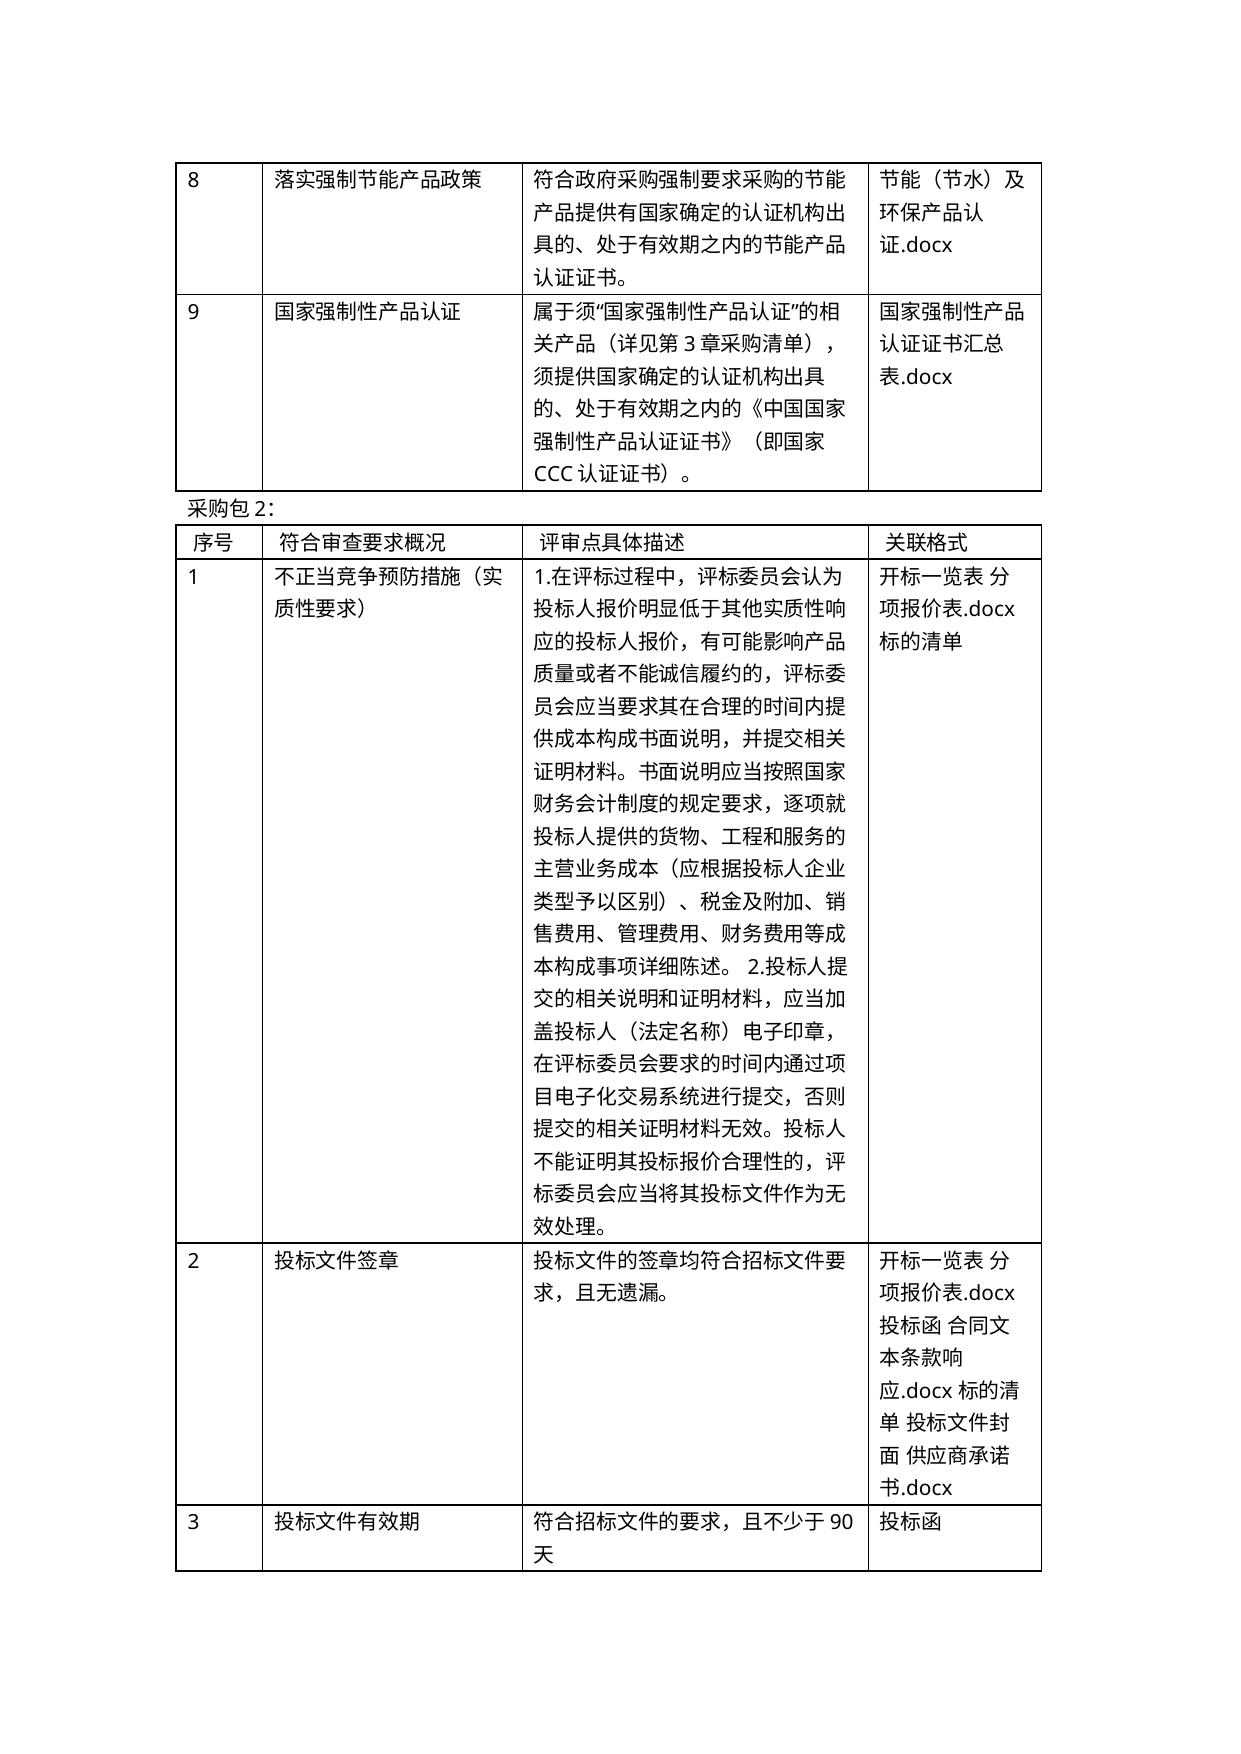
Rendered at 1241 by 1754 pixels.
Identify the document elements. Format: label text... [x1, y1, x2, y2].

table_cell 不正当竞争预防措施（实质性要求） [263, 560, 522, 1242]
table_cell 投标文件的签章均符合招标文件要求，且无遗漏。 [523, 1244, 868, 1504]
table_cell 属于须“国家强制性产品认证”的相关产品（详见第3章采购清单），须提供国家确定的认证机构出具的、处于有效期之内的《中国国家强制性产品认证证书》（即国家CCC认证证书）。 [523, 295, 868, 490]
table_cell 3 [177, 1506, 262, 1570]
table_cell 节能（节水）及环保产品认证.docx [869, 164, 1041, 293]
table_header 关联格式 [869, 526, 1041, 558]
text 采购包2： [187, 492, 1053, 524]
table_header 符合审查要求概况 [263, 526, 522, 558]
table_header 评审点具体描述 [523, 526, 868, 558]
table_cell 落实强制节能产品政策 [263, 164, 522, 293]
table_cell 开标一览表 分项报价表.docx 标的清单 [869, 560, 1041, 1242]
table_cell 2 [177, 1244, 262, 1504]
table_cell 1 [177, 560, 262, 1242]
table_cell 1.在评标过程中，评标委员会认为投标人报价明显低于其他实质性响应的投标人报价，有可能影响产品质量或者不能诚信履约的，评标委员会应当要求其在合理的时间内提供成本构成书面说明，并提交相关证明材料。书面说明应当按照国家财务会计制度的规定要求，逐项就投标人提供的货物、工程和服务的主营业务成本（应根据投标人企业类型予以区别）、税金及附加、销售费用、管理费用、财务费用等成本构成事项详细陈述。 2.投标人提交的相关说明和证明材料，应当加盖投标人（法定名称）电子印章，在评标委员会要求的时间内通过项目电子化交易系统进行提交，否则提交的相关证明材料无效。投标人不能证明其投标报价合理性的，评标委员会应当将其投标文件作为无效处理。 [523, 560, 868, 1242]
table_cell 9 [177, 295, 262, 490]
table_cell 符合政府采购强制要求采购的节能产品提供有国家确定的认证机构出具的、处于有效期之内的节能产品认证证书。 [523, 164, 868, 293]
table_cell 国家强制性产品认证证书汇总表.docx [869, 295, 1041, 490]
table_header 序号 [177, 526, 262, 558]
table_cell 投标文件有效期 [263, 1506, 522, 1570]
table_cell 开标一览表 分项报价表.docx 投标函 合同文本条款响应.docx 标的清单 投标文件封面 供应商承诺书.docx [869, 1244, 1041, 1504]
table_cell 投标文件签章 [263, 1244, 522, 1504]
table_cell 符合招标文件的要求，且不少于90天 [523, 1506, 868, 1570]
table_cell 8 [177, 164, 262, 293]
table_cell 国家强制性产品认证 [263, 295, 522, 490]
table_cell 投标函 [869, 1506, 1041, 1570]
